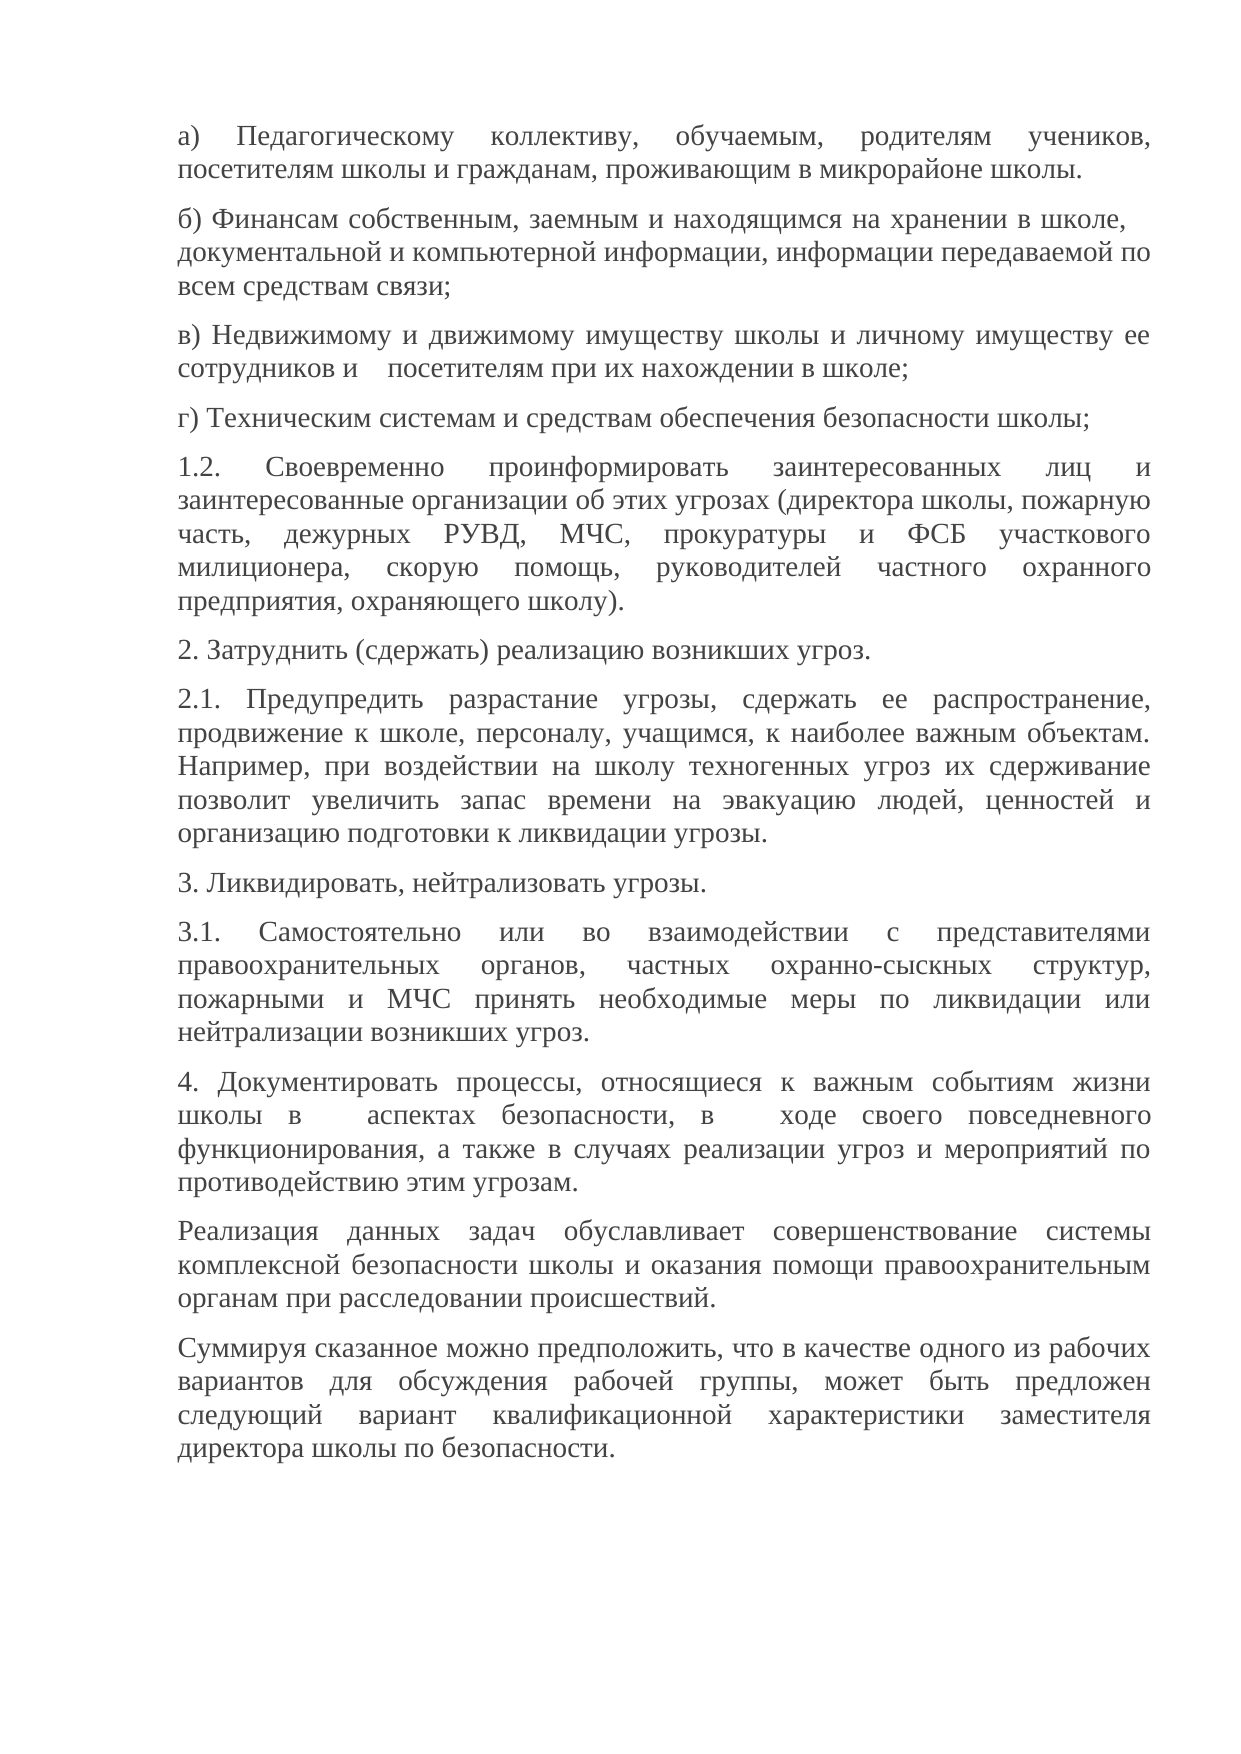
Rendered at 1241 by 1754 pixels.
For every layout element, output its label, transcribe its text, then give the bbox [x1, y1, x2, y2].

text 2. Затруднить (сдержать) реализацию возникших угроз. [177, 632, 1152, 666]
text Реализация данных задач обуславливает совершенствование системы комплексной безопасности школы и оказания помощи правоохранительным органам при расследовании происшествий. [177, 1213, 1152, 1314]
text 2.1. Предупредить разрастание угрозы, сдержать ее распространение, продвижение к школе, персоналу, учащимся, к наиболее важным объектам. Например, при воздействии на школу техногенных угроз их сдерживание позволит увеличить запас времени на эвакуацию людей, ценностей и организацию подготовки к ликвидации угрозы. [177, 681, 1152, 849]
text г) Техническим системам и средствам обеспечения безопасности школы; [177, 400, 1152, 433]
text 4. Документировать процессы, относящиеся к важным событиям жизни школы в аспектах безопасности, в ходе своего повседневного функционирования, а также в случаях реализации угроз и мероприятий по противодействию этим угрозам. [177, 1064, 1152, 1198]
text б) Финансам собственным, заемным и находящимся на хранении в школе, документальной и компьютерной информации, информации передаваемой по всем средствам связи; [177, 201, 1152, 301]
text 3.1. Самостоятельно или во взаимодействии с представителями правоохранительных органов, частных охранно-сыскных структур, пожарными и МЧС принять необходимые меры по ликвидации или нейтрализации возникших угроз. [177, 914, 1152, 1048]
text 1.2. Своевременно проинформировать заинтересованных лиц и заинтересованные организации об этих угрозах (директора школы, пожарную часть, дежурных РУВД, МЧС, прокуратуры и ФСБ участкового милиционера, скорую помощь, руководителей частного охранного предприятия, охраняющего школу). [177, 449, 1152, 617]
text Суммируя сказанное можно предположить, что в качестве одного из рабочих вариантов для обсуждения рабочей группы, может быть предложен следующий вариант квалификационной характеристики заместителя директора школы по безопасности. [177, 1330, 1152, 1464]
text в) Недвижимому и движимому имуществу школы и личному имуществу ее сотрудников и посетителям при их нахождении в школе; [177, 317, 1152, 384]
text 3. Ликвидировать, нейтрализовать угрозы. [177, 865, 1152, 898]
text а) Педагогическому коллективу, обучаемым, родителям учеников, посетителям школы и гражданам, проживающим в микрорайоне школы. [177, 118, 1152, 185]
